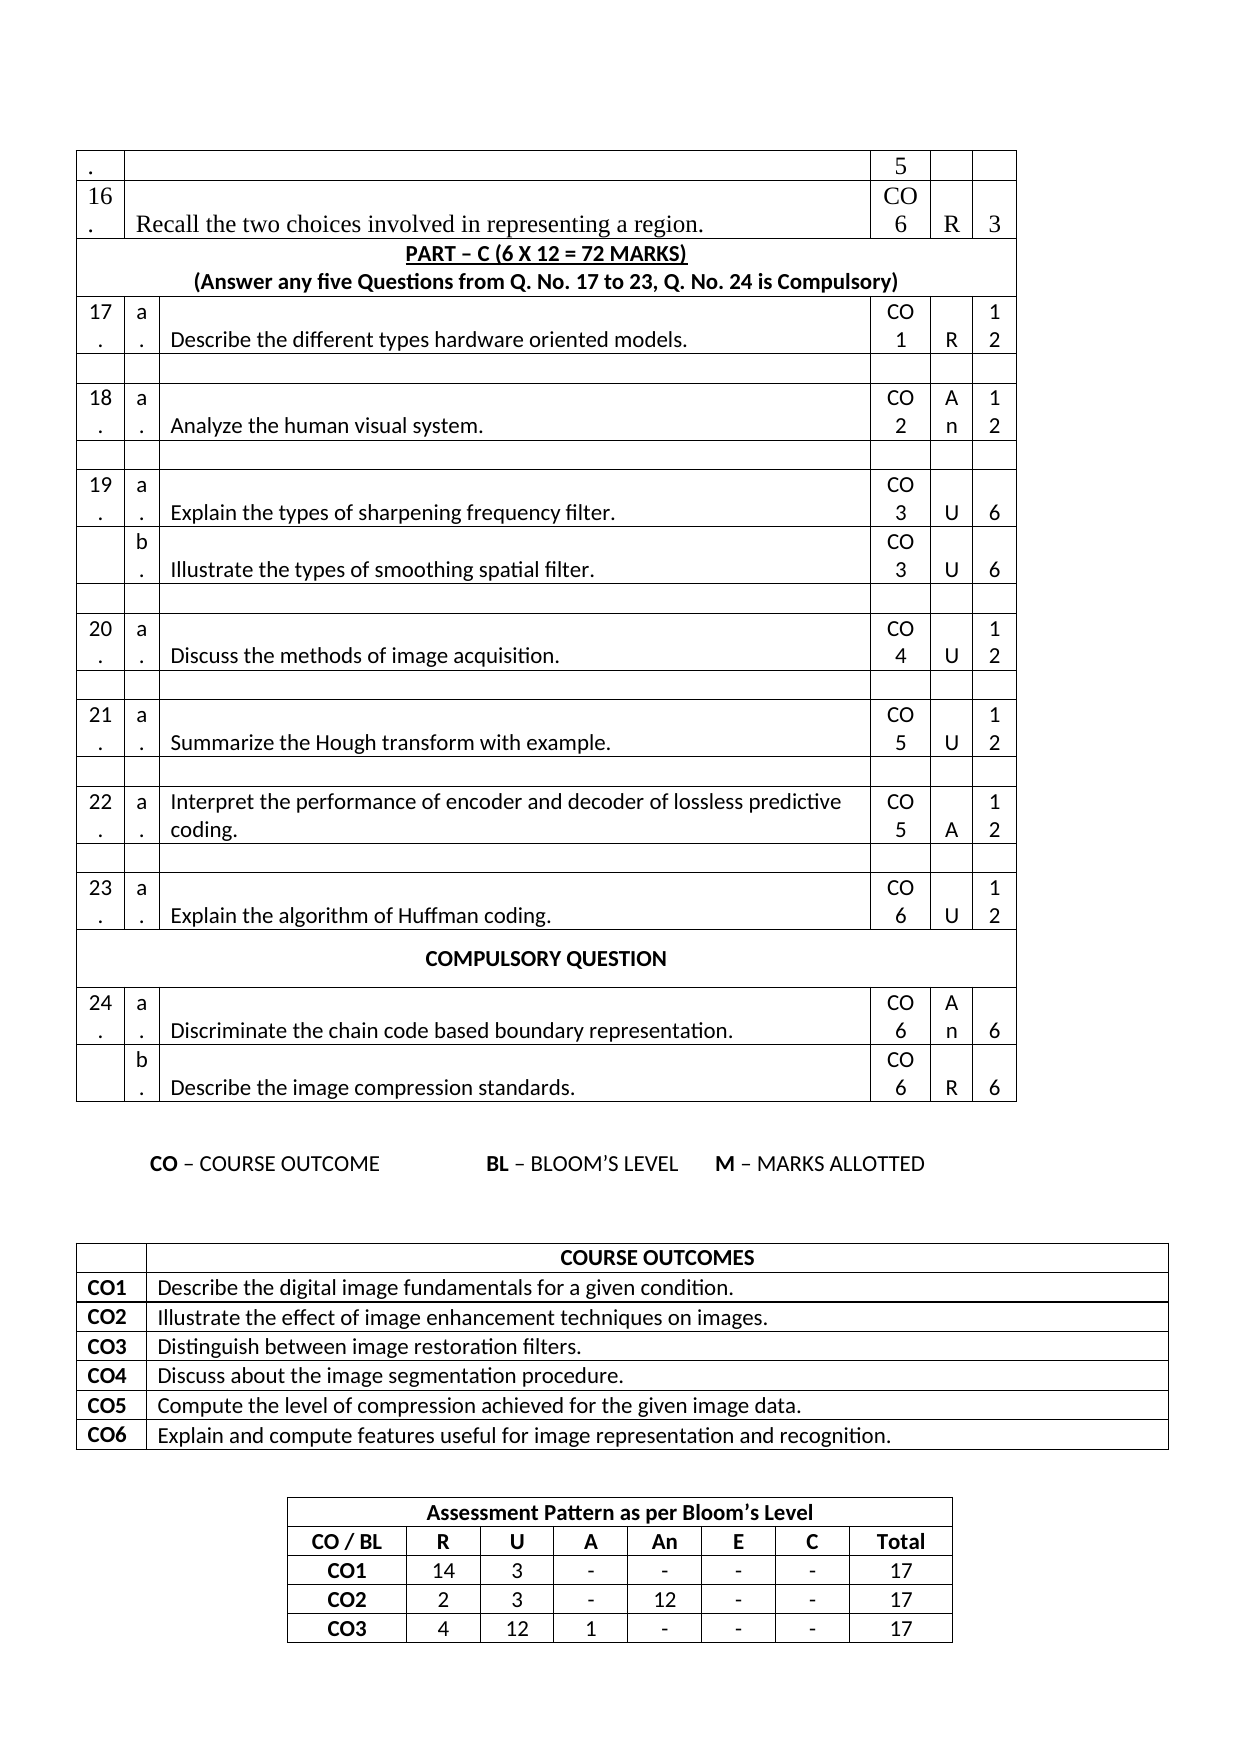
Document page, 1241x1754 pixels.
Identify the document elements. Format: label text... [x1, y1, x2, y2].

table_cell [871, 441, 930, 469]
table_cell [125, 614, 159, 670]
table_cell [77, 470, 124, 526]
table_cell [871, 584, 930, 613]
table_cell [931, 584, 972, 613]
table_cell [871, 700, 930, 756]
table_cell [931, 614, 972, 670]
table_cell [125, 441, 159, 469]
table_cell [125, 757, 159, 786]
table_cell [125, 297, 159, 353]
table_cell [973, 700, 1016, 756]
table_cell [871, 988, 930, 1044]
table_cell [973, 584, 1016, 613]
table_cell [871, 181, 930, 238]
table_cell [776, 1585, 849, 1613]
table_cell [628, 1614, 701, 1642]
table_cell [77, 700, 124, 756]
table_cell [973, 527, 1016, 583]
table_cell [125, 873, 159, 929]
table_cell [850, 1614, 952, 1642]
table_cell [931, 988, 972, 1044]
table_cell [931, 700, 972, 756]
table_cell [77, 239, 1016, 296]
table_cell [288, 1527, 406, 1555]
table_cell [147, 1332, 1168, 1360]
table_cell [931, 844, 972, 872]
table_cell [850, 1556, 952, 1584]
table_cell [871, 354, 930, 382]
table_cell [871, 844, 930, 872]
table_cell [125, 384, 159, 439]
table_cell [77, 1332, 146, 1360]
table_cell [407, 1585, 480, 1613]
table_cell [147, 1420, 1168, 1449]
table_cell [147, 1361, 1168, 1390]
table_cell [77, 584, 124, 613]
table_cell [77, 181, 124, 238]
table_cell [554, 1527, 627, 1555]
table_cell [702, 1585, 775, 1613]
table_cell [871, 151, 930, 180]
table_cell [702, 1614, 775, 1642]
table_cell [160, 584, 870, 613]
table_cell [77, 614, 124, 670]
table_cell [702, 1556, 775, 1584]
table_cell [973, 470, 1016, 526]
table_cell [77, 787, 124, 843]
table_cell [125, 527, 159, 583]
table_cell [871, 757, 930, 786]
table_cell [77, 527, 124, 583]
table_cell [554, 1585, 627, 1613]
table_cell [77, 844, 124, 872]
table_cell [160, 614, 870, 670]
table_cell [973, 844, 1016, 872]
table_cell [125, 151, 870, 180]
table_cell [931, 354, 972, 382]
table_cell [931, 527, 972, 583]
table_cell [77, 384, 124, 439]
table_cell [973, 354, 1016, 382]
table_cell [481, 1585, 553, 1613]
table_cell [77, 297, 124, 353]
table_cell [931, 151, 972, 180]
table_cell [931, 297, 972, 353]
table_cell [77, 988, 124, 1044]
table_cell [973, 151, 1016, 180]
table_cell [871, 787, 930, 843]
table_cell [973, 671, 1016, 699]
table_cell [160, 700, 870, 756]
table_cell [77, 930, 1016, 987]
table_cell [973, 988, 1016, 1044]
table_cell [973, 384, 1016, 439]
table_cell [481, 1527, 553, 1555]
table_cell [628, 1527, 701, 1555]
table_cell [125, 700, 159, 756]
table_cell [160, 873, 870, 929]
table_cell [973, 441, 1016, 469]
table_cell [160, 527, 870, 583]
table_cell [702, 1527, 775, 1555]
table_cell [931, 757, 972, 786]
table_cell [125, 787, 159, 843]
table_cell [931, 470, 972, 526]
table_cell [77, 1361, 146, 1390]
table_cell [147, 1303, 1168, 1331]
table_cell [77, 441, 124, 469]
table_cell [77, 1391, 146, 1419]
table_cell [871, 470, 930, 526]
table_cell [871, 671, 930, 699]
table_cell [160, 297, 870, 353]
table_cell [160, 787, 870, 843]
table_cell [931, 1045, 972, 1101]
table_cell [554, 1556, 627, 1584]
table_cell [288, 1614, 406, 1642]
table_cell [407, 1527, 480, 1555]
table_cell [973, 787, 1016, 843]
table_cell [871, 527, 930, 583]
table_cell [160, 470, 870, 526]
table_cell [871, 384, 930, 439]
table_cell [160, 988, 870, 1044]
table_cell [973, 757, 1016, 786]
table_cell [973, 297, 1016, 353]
text CO – COURSE OUTCOME BL – BLOOM’S LEVEL M – MARKS ALLOTTED [150, 1149, 1090, 1177]
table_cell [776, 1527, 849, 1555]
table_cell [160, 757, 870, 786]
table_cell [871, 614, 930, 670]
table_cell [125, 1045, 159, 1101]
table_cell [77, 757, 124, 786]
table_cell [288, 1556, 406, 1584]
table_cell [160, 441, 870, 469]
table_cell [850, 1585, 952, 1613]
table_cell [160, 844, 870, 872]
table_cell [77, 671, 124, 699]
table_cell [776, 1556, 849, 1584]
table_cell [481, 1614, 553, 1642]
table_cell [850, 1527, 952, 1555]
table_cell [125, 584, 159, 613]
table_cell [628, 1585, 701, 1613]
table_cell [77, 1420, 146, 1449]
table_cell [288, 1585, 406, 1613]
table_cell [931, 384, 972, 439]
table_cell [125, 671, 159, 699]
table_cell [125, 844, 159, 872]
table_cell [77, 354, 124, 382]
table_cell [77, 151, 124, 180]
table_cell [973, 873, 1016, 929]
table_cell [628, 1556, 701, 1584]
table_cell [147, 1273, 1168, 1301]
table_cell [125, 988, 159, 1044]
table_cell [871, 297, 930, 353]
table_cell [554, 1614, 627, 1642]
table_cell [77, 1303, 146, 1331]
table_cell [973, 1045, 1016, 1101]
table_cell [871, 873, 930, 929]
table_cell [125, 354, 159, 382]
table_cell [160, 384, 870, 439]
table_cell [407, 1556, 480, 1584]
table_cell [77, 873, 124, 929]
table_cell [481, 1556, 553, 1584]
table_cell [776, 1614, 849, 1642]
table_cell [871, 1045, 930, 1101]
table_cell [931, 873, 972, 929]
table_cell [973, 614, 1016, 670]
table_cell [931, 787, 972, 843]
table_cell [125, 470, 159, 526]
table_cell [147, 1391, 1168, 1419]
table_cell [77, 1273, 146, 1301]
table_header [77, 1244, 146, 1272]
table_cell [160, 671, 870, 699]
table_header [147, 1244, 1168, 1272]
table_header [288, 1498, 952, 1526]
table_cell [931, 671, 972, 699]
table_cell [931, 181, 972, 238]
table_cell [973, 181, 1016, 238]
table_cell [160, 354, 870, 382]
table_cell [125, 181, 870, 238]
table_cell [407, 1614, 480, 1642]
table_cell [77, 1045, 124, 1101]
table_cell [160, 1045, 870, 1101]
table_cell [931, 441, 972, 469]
